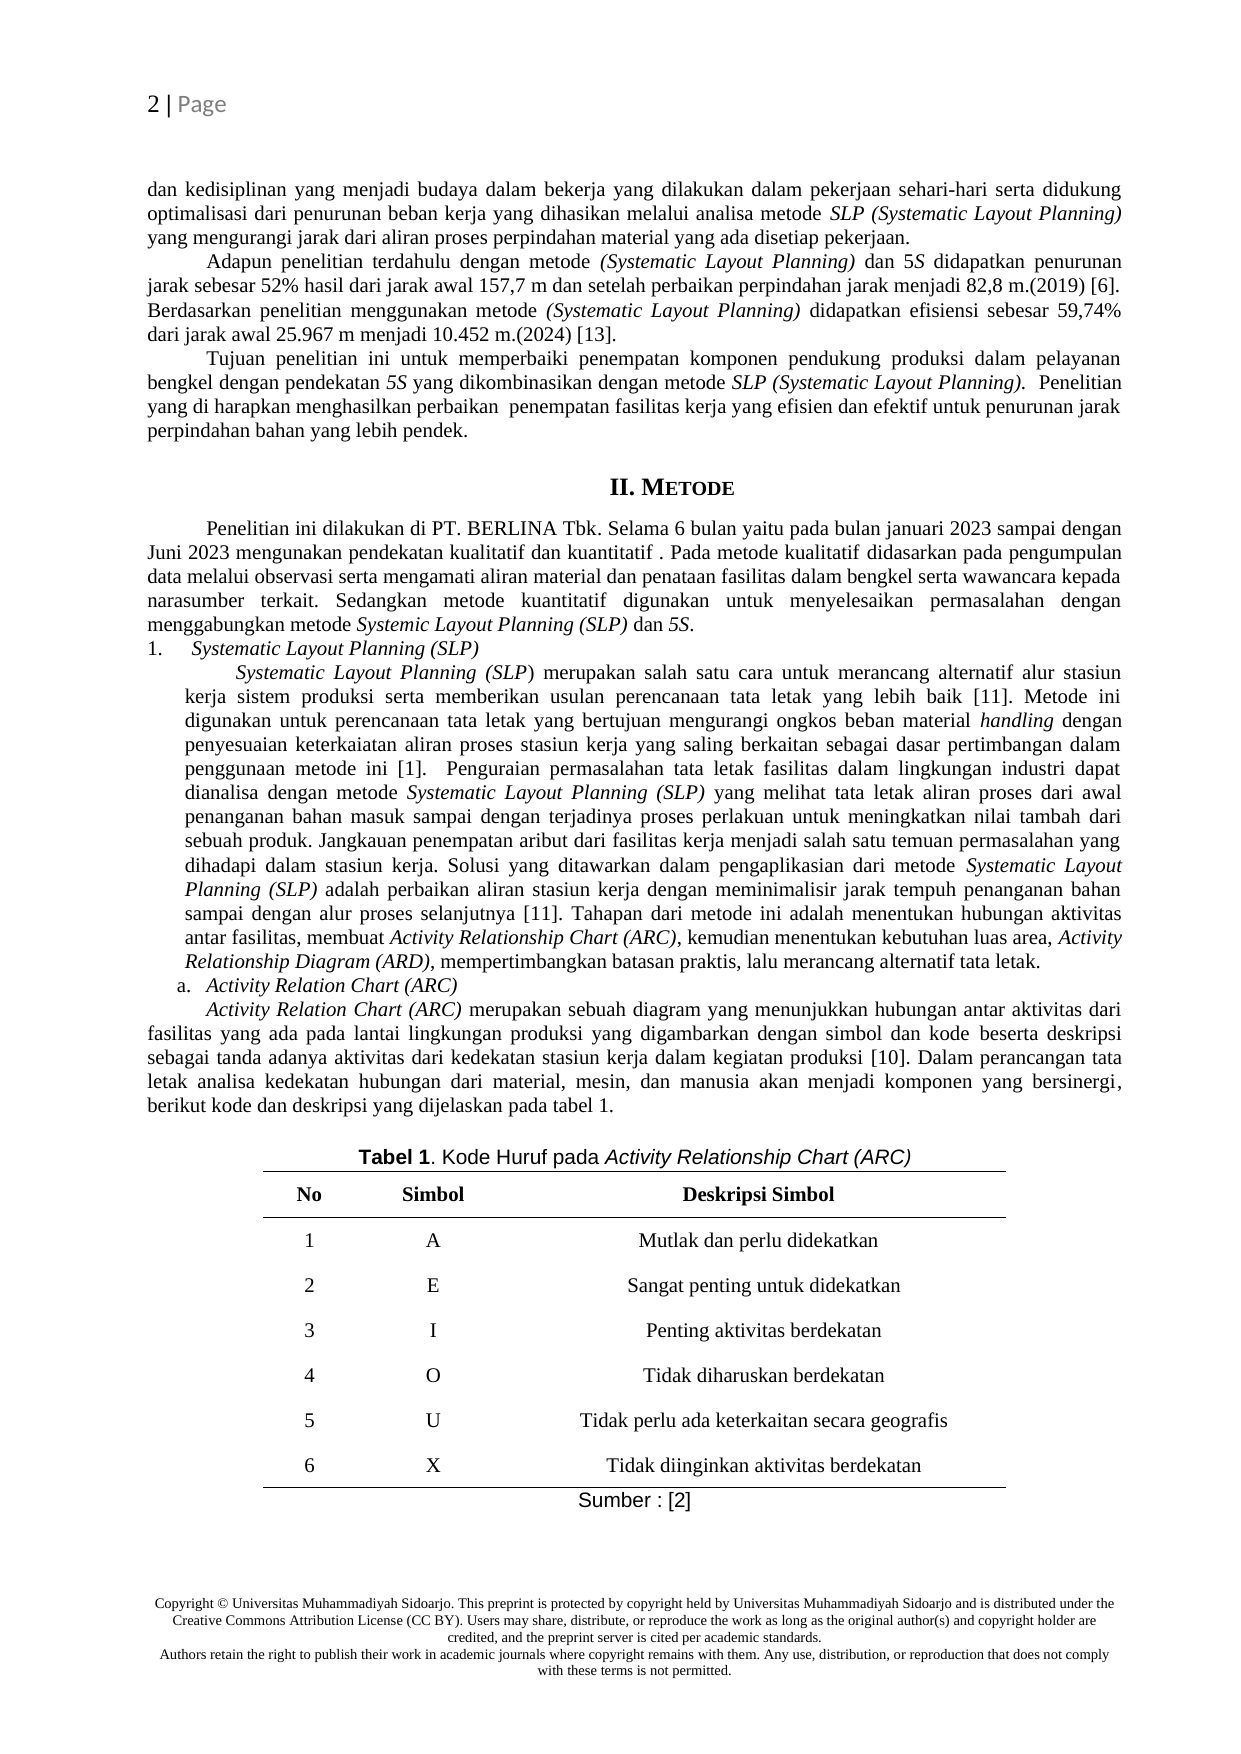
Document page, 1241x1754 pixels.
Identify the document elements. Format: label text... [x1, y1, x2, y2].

table_cell 6 [263, 1442, 344, 1487]
list Systematic Layout Planning (SLP) merupakan salah satu cara untuk merancang alternatif alur stasiun kerja sistem produksi serta memberikan usulan perencanaan tata letak yang lebih baik [11]. Metode ini digunakan untuk perencanaan tata letak yang bertujuan mengurangi ongkos beban material handling dengan penyesuaian keterkaiatan aliran proses stasiun kerja yang saling berkaitan sebagai dasar pertimbangan dalam penggunaan metode ini [1]. Penguraian permasalahan tata letak fasilitas dalam lingkungan industri dapat dianalisa dengan metode Systematic Layout Planning (SLP) yang melihat tata letak aliran proses dari awal penanganan bahan masuk sampai dengan terjadinya proses perlakuan untuk meningkatkan nilai tambah dari sebuah produk. Jangkauan penempatan aribut dari fasilitas kerja menjadi salah satu temuan permasalahan yang dihadapi dalam stasiun kerja. Solusi yang ditawarkan dalam pengaplikasian dari metode Systematic Layout Planning (SLP) adalah perbaikan aliran stasiun kerja dengan meminimalisir jarak tempuh penanganan bahan sampai dengan alur proses selanjutnya [11]. Tahapan dari metode ini adalah menentukan hubungan aktivitas antar fasilitas, membuat Activity Relationship Chart (ARC), kemudian menentukan kebutuhan luas area, Activity Relationship Diagram (ARD), mempertimbangkan batasan praktis, lalu merancang alternatif tata letak. [184, 660, 1122, 973]
table_cell I [344, 1308, 511, 1352]
table_cell O [344, 1352, 511, 1397]
table_cell Tidak diharuskan berdekatan [511, 1352, 1006, 1397]
list Systematic Layout Planning (SLP) [147, 636, 1122, 660]
table_header No [263, 1172, 344, 1217]
text Tabel 1. Kode Huruf pada Activity Relationship Chart (ARC) [147, 1142, 1122, 1171]
table_cell A [344, 1218, 511, 1262]
list Adapun penelitian terdahulu dengan metode (Systematic Layout Planning) dan 5S didapatkan penurunan jarak sebesar 52% hasil dari jarak awal 157,7 m dan setelah perbaikan perpindahan jarak menjadi 82,8 m.(2019) [6]. Berdasarkan penelitian menggunakan metode (Systematic Layout Planning) didapatkan efisiensi sebesar 59,74% dari jarak awal 25.967 m menjadi 10.452 m.(2024) [13]. [147, 249, 1122, 346]
subtitle II. Metode [147, 472, 1122, 501]
table_cell Sangat penting untuk didekatkan [511, 1263, 1006, 1307]
text Activity Relation Chart (ARC) merupakan sebuah diagram yang menunjukkan hubungan antar aktivitas dari fasilitas yang ada pada lantai lingkungan produksi yang digambarkan dengan simbol dan kode beserta deskripsi sebagai tanda adanya aktivitas dari kedekatan stasiun kerja dalam kegiatan produksi [10]. Dalam perancangan tata letak analisa kedekatan hubungan dari material, mesin, dan manusia akan menjadi komponen yang bersinergi, berikut kode dan deskripsi yang dijelaskan pada tabel 1. [147, 997, 1122, 1117]
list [147, 177, 1122, 249]
table_cell 5 [263, 1397, 344, 1442]
table_cell 2 [263, 1263, 344, 1307]
table_header Simbol [344, 1172, 511, 1217]
text Penelitian ini dilakukan di PT. BERLINA Tbk. Selama 6 bulan yaitu pada bulan januari 2023 sampai dengan Juni 2023 mengunakan pendekatan kualitatif dan kuantitatif . Pada metode kualitatif didasarkan pada pengumpulan data melalui observasi serta mengamati aliran material dan penataan fasilitas dalam bengkel serta wawancara kepada narasumber terkait. Sedangkan metode kuantitatif digunakan untuk menyelesaikan permasalahan dengan menggabungkan metode Systemic Layout Planning (SLP) dan 5S. [147, 516, 1122, 636]
list Tujuan penelitian ini untuk memperbaiki penempatan komponen pendukung produksi dalam pelayanan bengkel dengan pendekatan 5S yang dikombinasikan dengan metode SLP (Systematic Layout Planning). Penelitian yang di harapkan menghasilkan perbaikan penempatan fasilitas kerja yang efisien dan efektif untuk penurunan jarak perpindahan bahan yang lebih pendek. [147, 346, 1122, 442]
table_cell Tidak diinginkan aktivitas berdekatan [511, 1442, 1006, 1487]
text Sumber : [2] [147, 1488, 1122, 1512]
table_cell Penting aktivitas berdekatan [511, 1308, 1006, 1352]
table_cell 3 [263, 1308, 344, 1352]
table_cell U [344, 1397, 511, 1442]
table_cell 1 [263, 1218, 344, 1262]
table_cell Tidak perlu ada keterkaitan secara geografis [511, 1397, 1006, 1442]
table_header Deskripsi Simbol [511, 1172, 1006, 1217]
table_cell E [344, 1263, 511, 1307]
list Activity Relation Chart (ARC) [177, 973, 1122, 997]
table_cell X [344, 1442, 511, 1487]
table_cell 4 [263, 1352, 344, 1397]
table_cell Mutlak dan perlu didekatkan [511, 1218, 1006, 1262]
